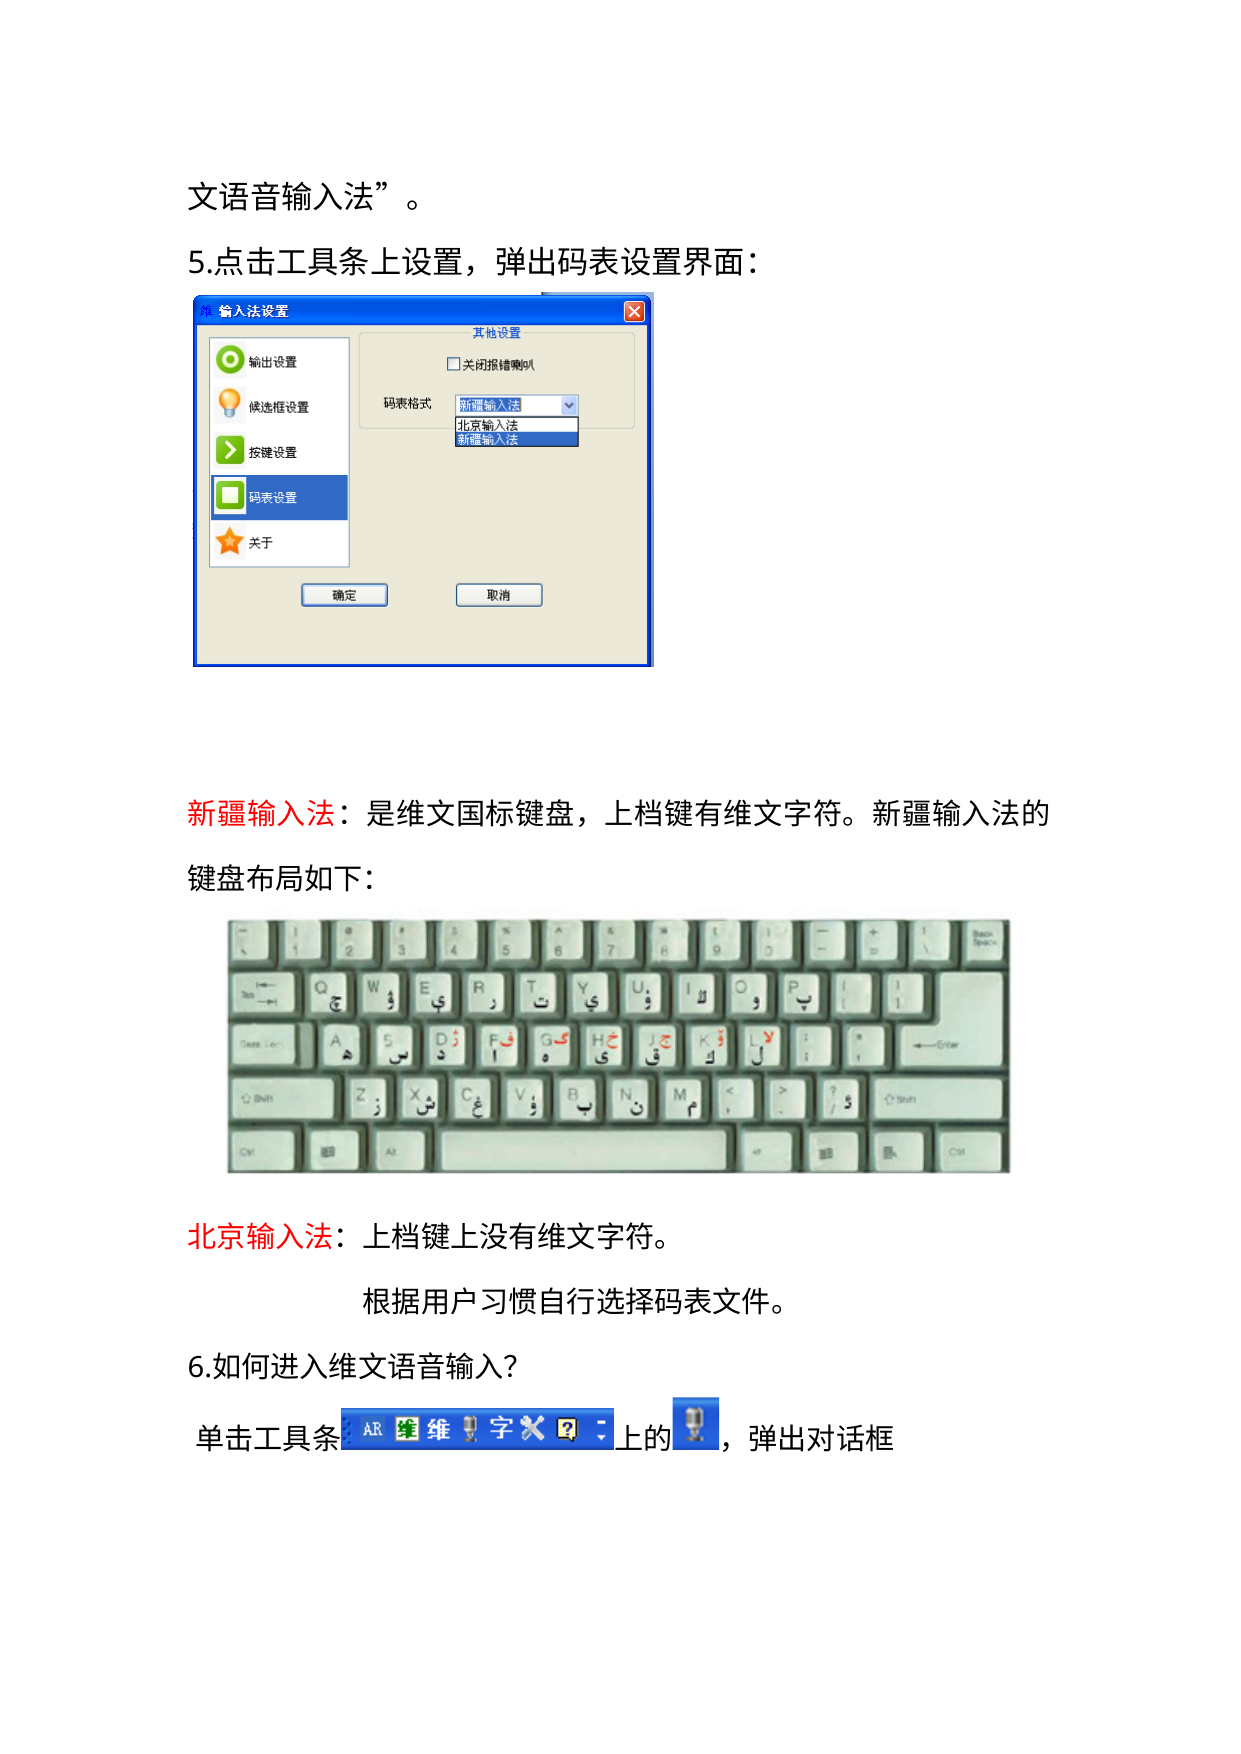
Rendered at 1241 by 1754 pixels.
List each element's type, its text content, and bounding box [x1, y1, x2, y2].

text 单击工具条上的，弹出对话框 [187, 1397, 1053, 1462]
text 5.点击工具条上设置，弹出码表设置界面： [187, 227, 1053, 292]
text 6.如何进入维文语音输入？ [187, 1332, 1053, 1397]
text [187, 162, 1053, 227]
text 根据用户习惯自行选择码表文件。 [187, 1267, 1053, 1332]
picture [216, 909, 1024, 1186]
text 北京输入法：上档键上没有维文字符。 [187, 1202, 1053, 1267]
picture [672, 1397, 720, 1450]
text 新疆输入法：是维文国标键盘，上档键有维文字符。新疆输入法的键盘布局如下： [187, 779, 1053, 909]
picture [192, 292, 654, 667]
picture [341, 1408, 614, 1450]
